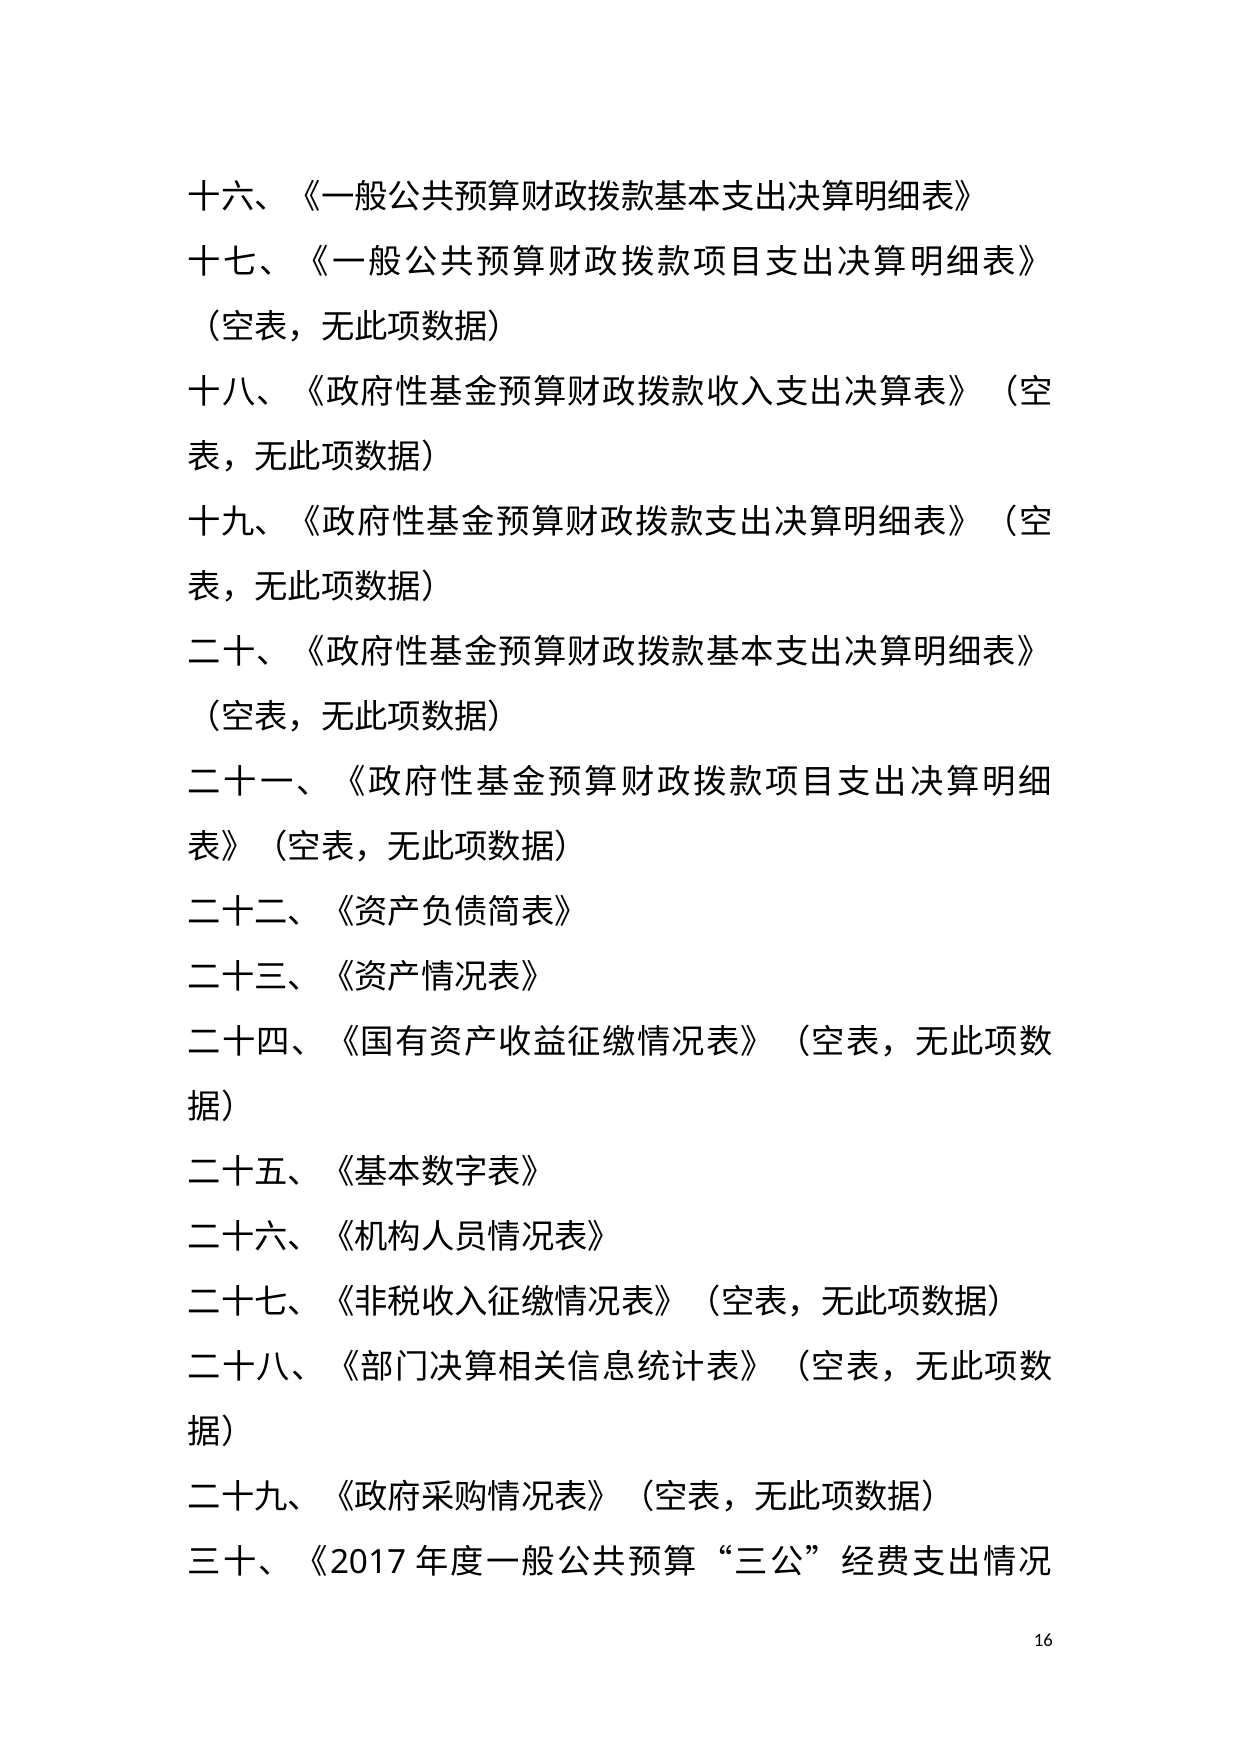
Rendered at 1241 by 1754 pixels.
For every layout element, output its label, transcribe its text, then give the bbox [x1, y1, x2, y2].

text 二十六、《机构人员情况表》 [187, 1202, 1053, 1267]
list 《政府性基金预算财政拨款支出决算明细表》（空表，无此项数据） [187, 487, 1053, 617]
text 二十二、《资产负债简表》 [187, 877, 1053, 942]
text 十六、《一般公共预算财政拨款基本支出决算明细表》 [187, 162, 1053, 227]
text 二十八、《部门决算相关信息统计表》（空表，无此项数据） [187, 1332, 1053, 1462]
text 二十五、《基本数字表》 [187, 1137, 1053, 1202]
text 十七、《一般公共预算财政拨款项目支出决算明细表》（空表，无此项数据） [187, 227, 1053, 357]
text 二十九、《政府采购情况表》（空表，无此项数据） [187, 1462, 1053, 1527]
text 二十四、《国有资产收益征缴情况表》（空表，无此项数据） [187, 1007, 1053, 1137]
text 二十、《政府性基金预算财政拨款基本支出决算明细表》（空表，无此项数据） [187, 617, 1053, 747]
text 二十七、《非税收入征缴情况表》（空表，无此项数据） [187, 1267, 1053, 1332]
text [187, 1527, 1053, 1592]
text 二十三、《资产情况表》 [187, 942, 1053, 1007]
text 十八、《政府性基金预算财政拨款收入支出决算表》（空表，无此项数据） [187, 357, 1053, 487]
text 二十一、《政府性基金预算财政拨款项目支出决算明细表》（空表，无此项数据） [187, 747, 1053, 877]
